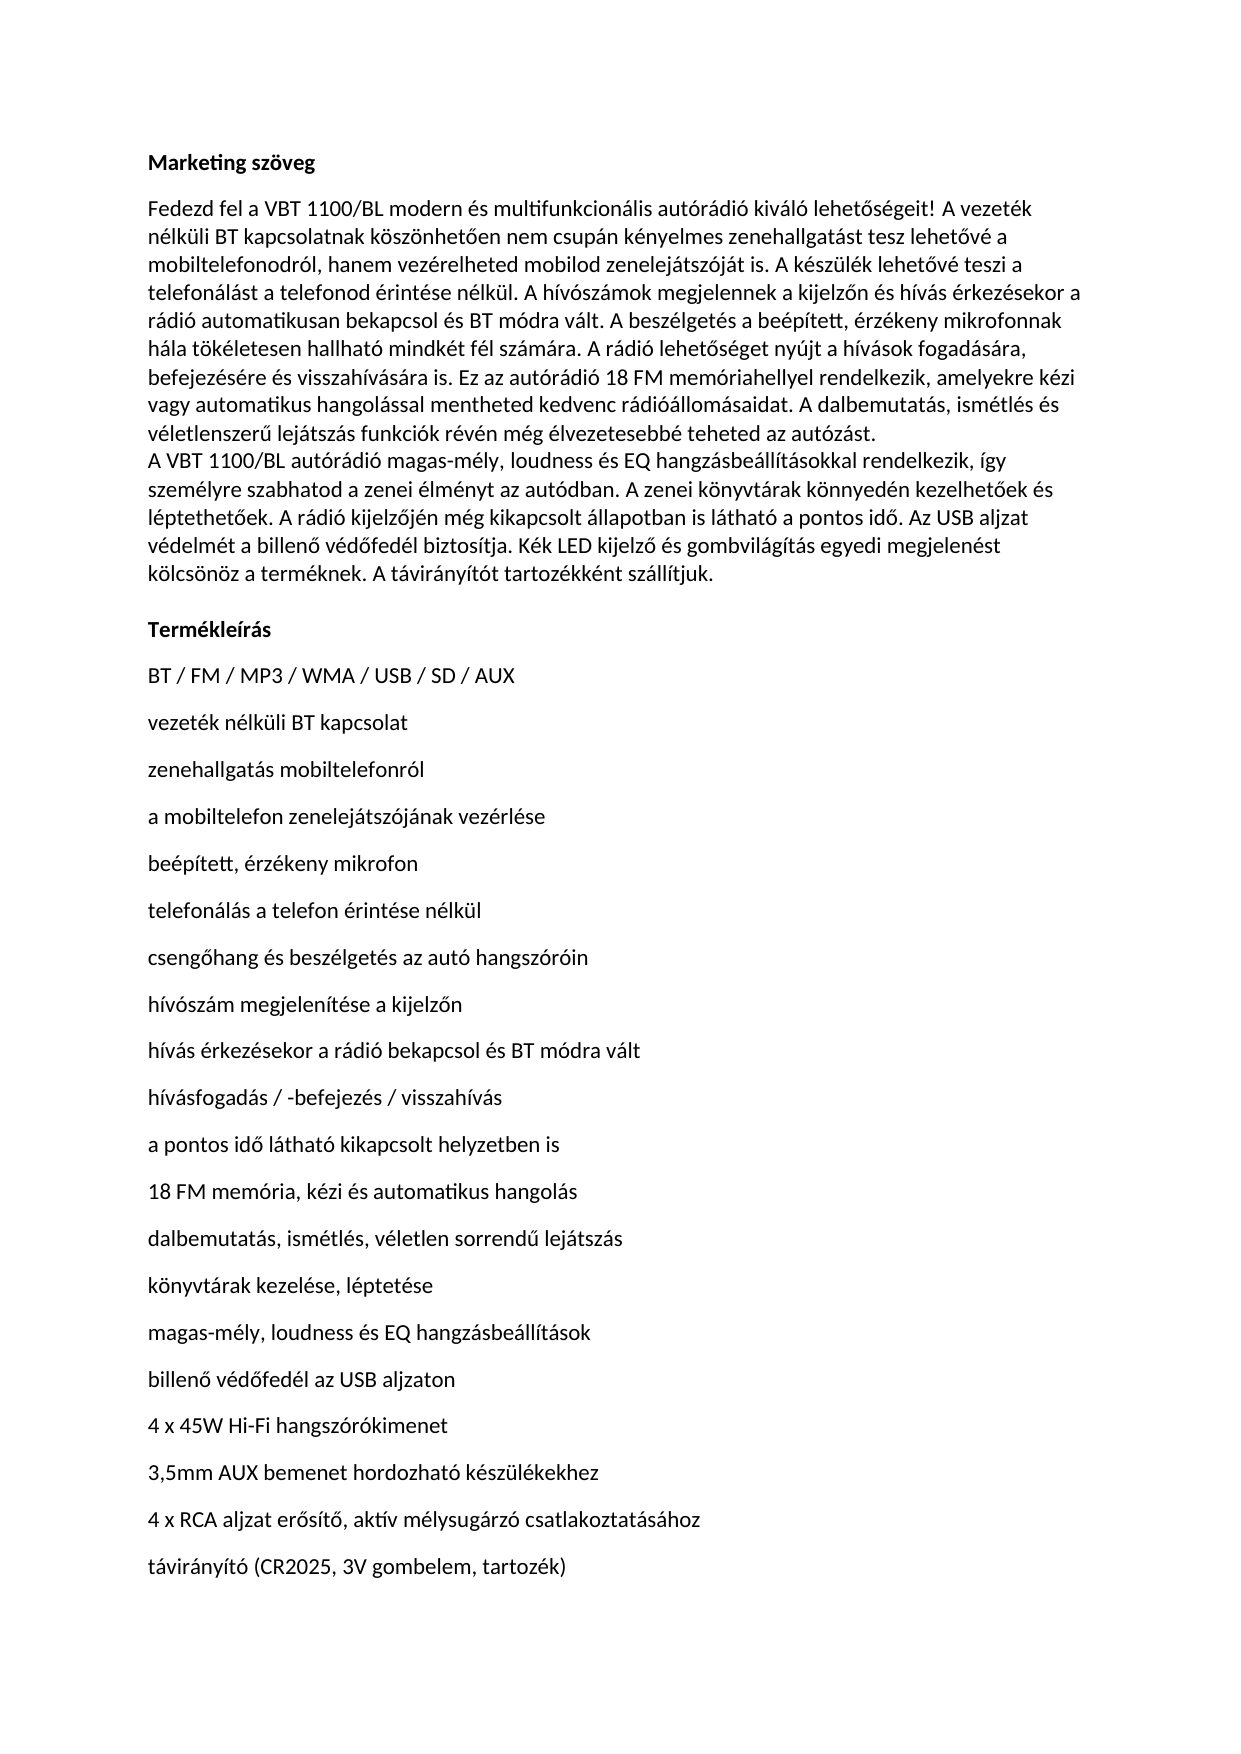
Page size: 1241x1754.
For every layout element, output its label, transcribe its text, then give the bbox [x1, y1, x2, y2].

text billenő védőfedél az USB aljzaton [148, 1365, 1093, 1393]
text BT / FM / MP3 / WMA / USB / SD / AUX [148, 662, 1093, 690]
text dalbemutatás, ismétlés, véletlen sorrendű lejátszás [148, 1224, 1093, 1252]
text Fedezd fel a VBT 1100/BL modern és multifunkcionális autórádió kiváló lehetőségeit! A vezeték nélküli BT kapcsolatnak köszönhetően nem csupán kényelmes zenehallgatást tesz lehetővé a mobiltelefonodról, hanem vezérelheted mobilod zenelejátszóját is. A készülék lehetővé teszi a telefonálást a telefonod érintése nélkül. A hívószámok megjelennek a kijelzőn és hívás érkezésekor a rádió automatikusan bekapcsol és BT módra vált. A beszélgetés a beépített, érzékeny mikrofonnak hála tökéletesen hallható mindkét fél számára. A rádió lehetőséget nyújt a hívások fogadására, befejezésére és visszahívására is. Ez az autórádió 18 FM memóriahellyel rendelkezik, amelyekre kézi vagy automatikus hangolással mentheted kedvenc rádióállomásaidat. A dalbemutatás, ismétlés és véletlenszerű lejátszás funkciók révén még élvezetesebbé teheted az autózást. A VBT 1100/BL autórádió magas-mély, loudness és EQ hangzásbeállításokkal rendelkezik, így személyre szabhatod a zenei élményt az autódban. A zenei könyvtárak könnyedén kezelhetőek és léptethetőek. A rádió kijelzőjén még kikapcsolt állapotban is látható a pontos idő. Az USB aljzat védelmét a billenő védőfedél biztosítja. Kék LED kijelző és gombvilágítás egyedi megjelenést kölcsönöz a terméknek. A távirányítót tartozékként szállítjuk. [148, 194, 1093, 587]
text a mobiltelefon zenelejátszójának vezérlése [148, 802, 1093, 830]
text 4 x 45W Hi-Fi hangszórókimenet [148, 1412, 1093, 1440]
text távirányító (CR2025, 3V gombelem, tartozék) [148, 1552, 1093, 1580]
text 18 FM memória, kézi és automatikus hangolás [148, 1177, 1093, 1205]
text magas-mély, loudness és EQ hangzásbeállítások [148, 1318, 1093, 1346]
text zenehallgatás mobiltelefonról [148, 755, 1093, 783]
text hívószám megjelenítése a kijelzőn [148, 990, 1093, 1018]
text 3,5mm AUX bemenet hordozható készülékekhez [148, 1458, 1093, 1487]
text telefonálás a telefon érintése nélkül [148, 896, 1093, 924]
text a pontos idő látható kikapcsolt helyzetben is [148, 1130, 1093, 1158]
text Marketing szöveg [148, 148, 1093, 176]
text hívás érkezésekor a rádió bekapcsol és BT módra vált [148, 1037, 1093, 1065]
text könyvtárak kezelése, léptetése [148, 1271, 1093, 1299]
text 4 x RCA aljzat erősítő, aktív mélysugárzó csatlakoztatásához [148, 1505, 1093, 1533]
text csengőhang és beszélgetés az autó hangszóróin [148, 943, 1093, 971]
text beépített, érzékeny mikrofon [148, 849, 1093, 877]
text hívásfogadás / -befejezés / visszahívás [148, 1083, 1093, 1112]
text Termékleírás [148, 615, 1093, 643]
text vezeték nélküli BT kapcsolat [148, 708, 1093, 737]
